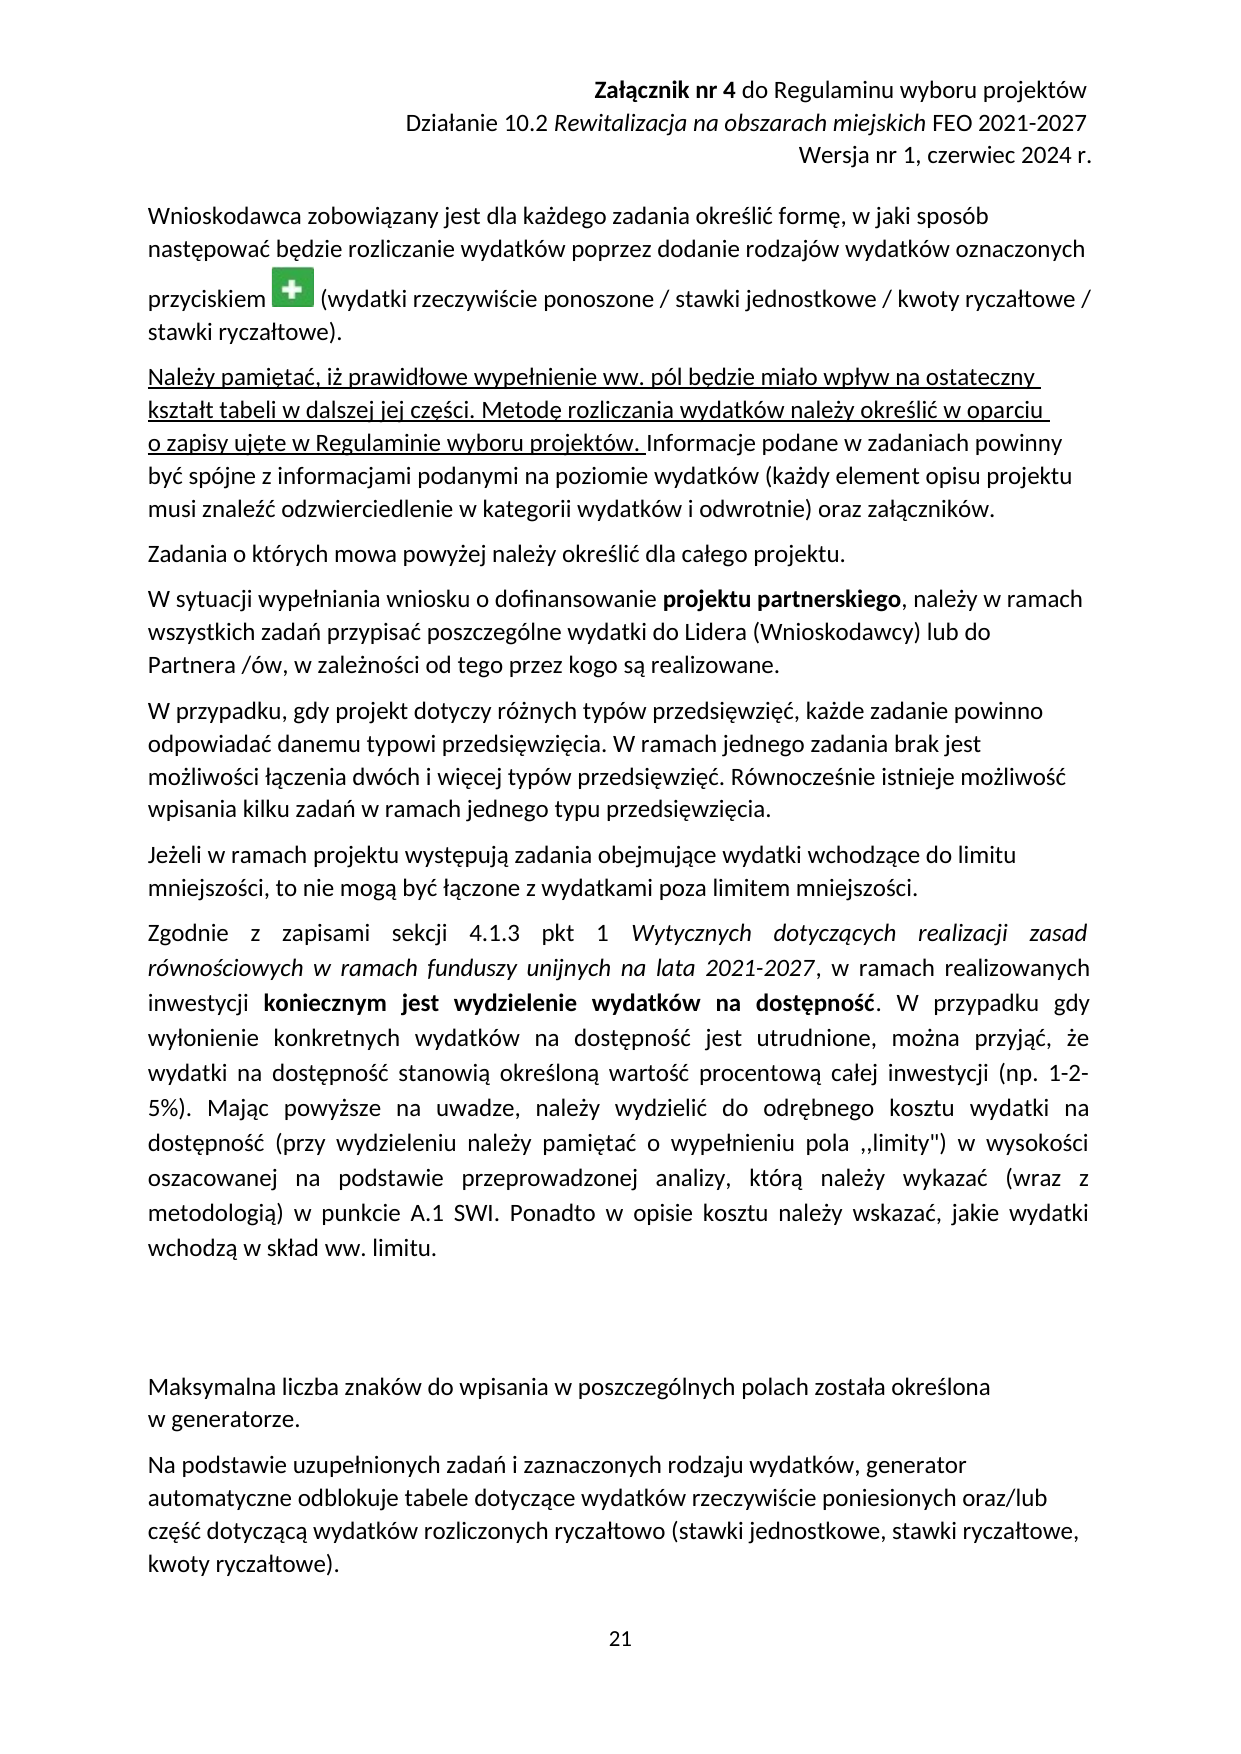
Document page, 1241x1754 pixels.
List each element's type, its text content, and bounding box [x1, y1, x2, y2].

text Wnioskodawca zobowiązany jest dla każdego zadania określić formę, w jaki sposób następować będzie rozliczanie wydatków poprzez dodanie rodzajów wydatków oznaczonych przyciskiem (wydatki rzeczywiście ponoszone / stawki jednostkowe / kwoty ryczałtowe / stawki ryczałtowe). [148, 201, 1093, 346]
text Zadania o których mowa powyżej należy określić dla całego projektu. [148, 538, 1093, 569]
picture [271, 266, 314, 307]
text Na podstawie uzupełnionych zadań i zaznaczonych rodzaju wydatków, generator automatyczne odblokuje tabele dotyczące wydatków rzeczywiście poniesionych oraz/lub część dotyczącą wydatków rozliczonych ryczałtowo (stawki jednostkowe, stawki ryczałtowe, kwoty ryczałtowe). [148, 1449, 1093, 1578]
text W przypadku, gdy projekt dotyczy różnych typów przedsięwzięć, każde zadanie powinno odpowiadać danemu typowi przedsięwzięcia. W ramach jednego zadania brak jest możliwości łączenia dwóch i więcej typów przedsięwzięć. Równocześnie istnieje możliwość wpisania kilku zadań w ramach jednego typu przedsięwzięcia. [148, 695, 1093, 824]
text Zgodnie z zapisami sekcji 4.1.3 pkt 1 Wytycznych dotyczących realizacji zasad równościowych w ramach funduszy unijnych na lata 2021-2027, w ramach realizowanych inwestycji koniecznym jest wydzielenie wydatków na dostępność. W przypadku gdy wyłonienie konkretnych wydatków na dostępność jest utrudnione, można przyjąć, że wydatki na dostępność stanowią określoną wartość procentową całej inwestycji (np. 1-2-5%). Mając powyższe na uwadze, należy wydzielić do odrębnego kosztu wydatki na dostępność (przy wydzieleniu należy pamiętać o wypełnieniu pola ,,limity") w wysokości oszacowanej na podstawie przeprowadzonej analizy, którą należy wykazać (wraz z metodologią) w punkcie A.1 SWI. Ponadto w opisie kosztu należy wskazać, jakie wydatki wchodzą w skład ww. limitu. [148, 917, 1091, 1263]
text Należy pamiętać, iż prawidłowe wypełnienie ww. pól będzie miało wpływ na ostateczny kształt tabeli w dalszej jej części. Metodę rozliczania wydatków należy określić w oparciu o zapisy ujęte w Regulaminie wyboru projektów. Informacje podane w zadaniach powinny być spójne z informacjami podanymi na poziomie wydatków (każdy element opisu projektu musi znaleźć odzwierciedlenie w kategorii wydatków i odwrotnie) oraz załączników. [148, 361, 1093, 523]
text Jeżeli w ramach projektu występują zadania obejmujące wydatki wchodzące do limitu mniejszości, to nie mogą być łączone z wydatkami poza limitem mniejszości. [148, 839, 1093, 902]
text W sytuacji wypełniania wniosku o dofinansowanie projektu partnerskiego, należy w ramach wszystkich zadań przypisać poszczególne wydatki do Lidera (Wnioskodawcy) lub do Partnera /ów, w zależności od tego przez kogo są realizowane. [148, 583, 1093, 680]
text Maksymalna liczba znaków do wpisania w poszczególnych polach została określona w generatorze. [148, 1371, 1093, 1434]
